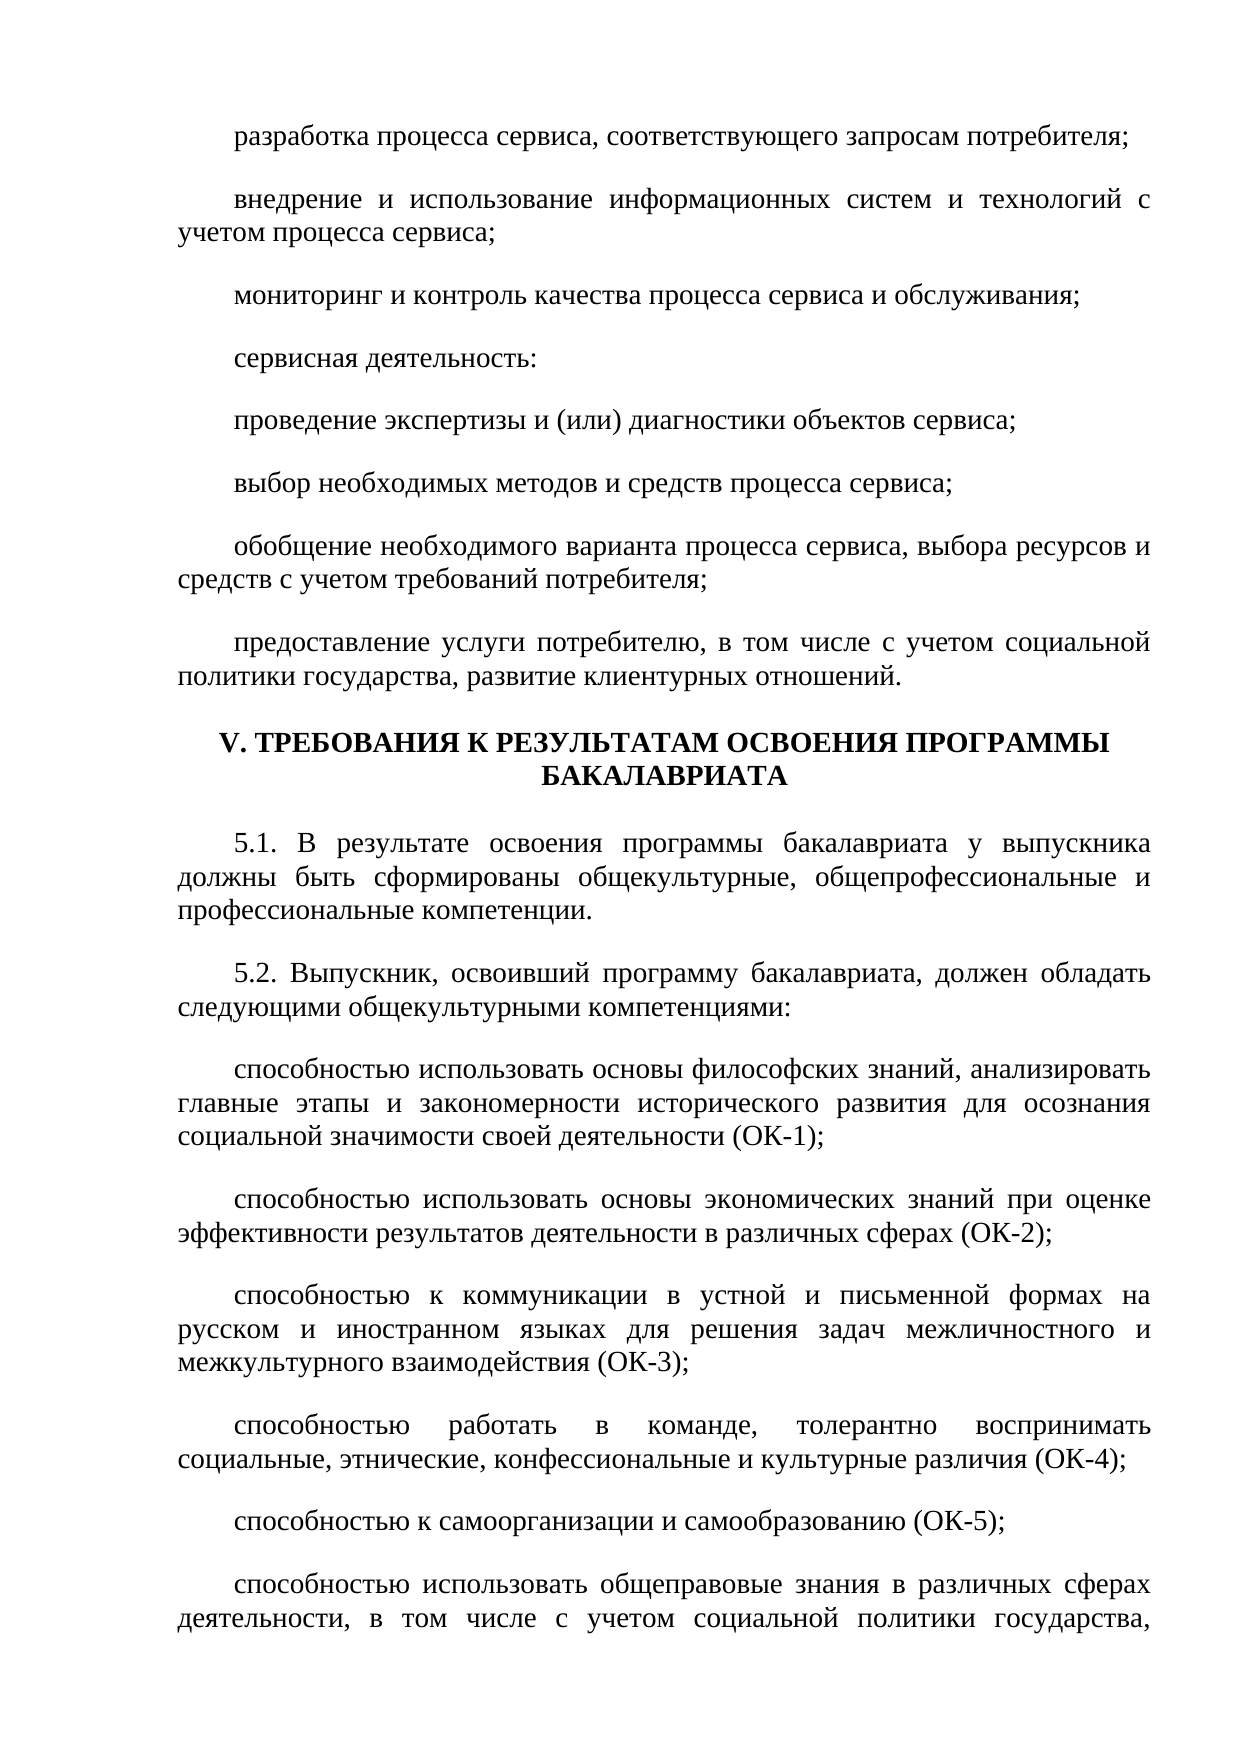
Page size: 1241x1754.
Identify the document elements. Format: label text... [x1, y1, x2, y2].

text проведение экспертизы и (или) диагностики объектов сервиса; [177, 402, 1152, 436]
text способностью использовать основы экономических знаний при оценке эффективности результатов деятельности в различных сферах (ОК-2); [177, 1181, 1152, 1248]
text обобщение необходимого варианта процесса сервиса, выбора ресурсов и средств с учетом требований потребителя; [177, 528, 1152, 595]
text внедрение и использование информационных систем и технологий с учетом процесса сервиса; [177, 181, 1152, 248]
text 5.2. Выпускник, освоивший программу бакалавриата, должен обладать следующими общекультурными компетенциями: [177, 955, 1152, 1022]
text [177, 1566, 1152, 1633]
text способностью к коммуникации в устной и письменной формах на русском и иностранном языках для решения задач межличностного и межкультурного взаимодействия (ОК-3); [177, 1277, 1152, 1378]
text способностью работать в команде, толерантно воспринимать социальные, этнические, конфессиональные и культурные различия (ОК-4); [177, 1407, 1152, 1474]
text предоставление услуги потребителю, в том числе с учетом социальной политики государства, развитие клиентурных отношений. [177, 624, 1152, 691]
text разработка процесса сервиса, соответствующего запросам потребителя; [177, 118, 1152, 152]
title V. ТРЕБОВАНИЯ К РЕЗУЛЬТАТАМ ОСВОЕНИЯ ПРОГРАММЫ БАКАЛАВРИАТА [177, 725, 1152, 792]
text выбор необходимых методов и средств процесса сервиса; [177, 465, 1152, 499]
text способностью к самоорганизации и самообразованию (ОК-5); [177, 1503, 1152, 1537]
text мониторинг и контроль качества процесса сервиса и обслуживания; [177, 277, 1152, 311]
text способностью использовать основы философских знаний, анализировать главные этапы и закономерности исторического развития для осознания социальной значимости своей деятельности (ОК-1); [177, 1051, 1152, 1152]
text 5.1. В результате освоения программы бакалавриата у выпускника должны быть сформированы общекультурные, общепрофессиональные и профессиональные компетенции. [177, 825, 1152, 926]
text сервисная деятельность: [177, 340, 1152, 373]
